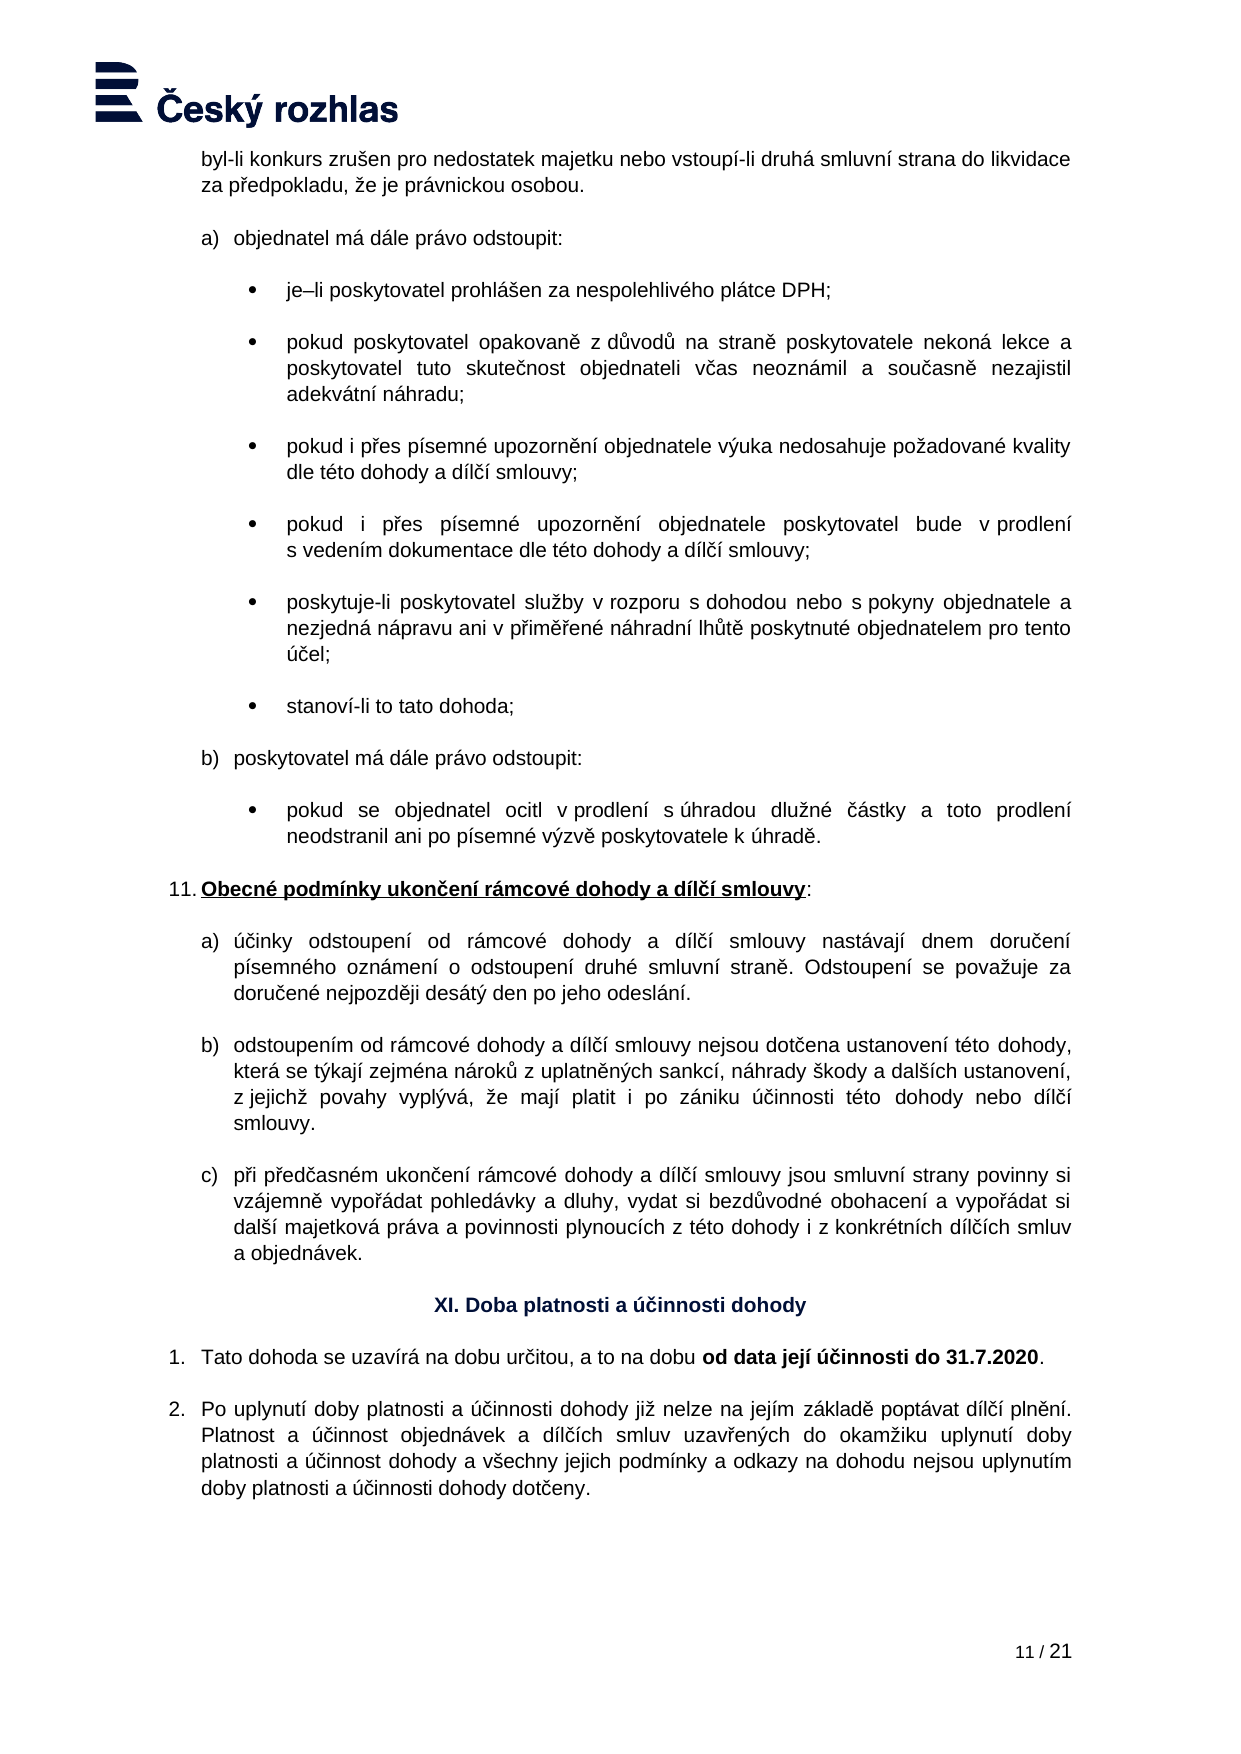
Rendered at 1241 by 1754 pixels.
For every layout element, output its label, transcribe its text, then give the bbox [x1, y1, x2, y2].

list pokud se objednatel ocitl v prodlení s úhradou dlužné částky a toto prodlení neodstranil ani po písemné výzvě poskytovatele k úhradě. [249, 797, 1072, 849]
picture [95, 62, 398, 128]
list pokud i přes písemné upozornění objednatele výuka nedosahuje požadované kvality dle této dohody a dílčí smlouvy; [249, 432, 1072, 484]
list objednatel má dále právo odstoupit: [201, 224, 1072, 250]
list je–li poskytovatel prohlášen za nespolehlivého plátce DPH; [249, 276, 1072, 302]
list poskytovatel má dále právo odstoupit: [201, 745, 1072, 771]
list pokud poskytovatel opakovaně z důvodů na straně poskytovatele nekoná lekce a poskytovatel tuto skutečnost objednateli včas neoznámil a současně nezajistil adekvátní náhradu; [249, 328, 1072, 406]
list Tato dohoda se uzavírá na dobu určitou, a to na dobu od data její účinnosti do 31.7.2020. [168, 1344, 1072, 1370]
list Obecné podmínky ukončení rámcové dohody a dílčí smlouvy: [168, 875, 1072, 901]
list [168, 146, 1072, 198]
list Po uplynutí doby platnosti a účinnosti dohody již nelze na jejím základě poptávat dílčí plnění. Platnost a účinnost objednávek a dílčích smluv uzavřených do okamžiku uplynutí doby platnosti a účinnost dohody a všechny jejich podmínky a odkazy na dohodu nejsou uplynutím doby platnosti a účinnosti dohody dotčeny. [168, 1396, 1072, 1500]
subtitle Doba platnosti a účinnosti dohody [168, 1292, 1072, 1318]
list pokud i přes písemné upozornění objednatele poskytovatel bude v prodlení s vedením dokumentace dle této dohody a dílčí smlouvy; [249, 511, 1072, 563]
list při předčasném ukončení rámcové dohody a dílčí smlouvy jsou smluvní strany povinny si vzájemně vypořádat pohledávky a dluhy, vydat si bezdůvodné obohacení a vypořádat si další majetková práva a povinnosti plynoucích z této dohody i z konkrétních dílčích smluv a objednávek. [201, 1162, 1072, 1266]
list účinky odstoupení od rámcové dohody a dílčí smlouvy nastávají dnem doručení písemného oznámení o odstoupení druhé smluvní straně. Odstoupení se považuje za doručené nejpozději desátý den po jeho odeslání. [201, 927, 1072, 1005]
list poskytuje-li poskytovatel služby v rozporu s dohodou nebo s pokyny objednatele a nezjedná nápravu ani v přiměřené náhradní lhůtě poskytnuté objednatelem pro tento účel; [249, 589, 1072, 667]
list stanoví-li to tato dohoda; [249, 693, 1072, 719]
list odstoupením od rámcové dohody a dílčí smlouvy nejsou dotčena ustanovení této dohody, která se týkají zejména nároků z uplatněných sankcí, náhrady škody a dalších ustanovení, z jejichž povahy vyplývá, že mají platit i po zániku účinnosti této dohody nebo dílčí smlouvy. [201, 1031, 1072, 1136]
